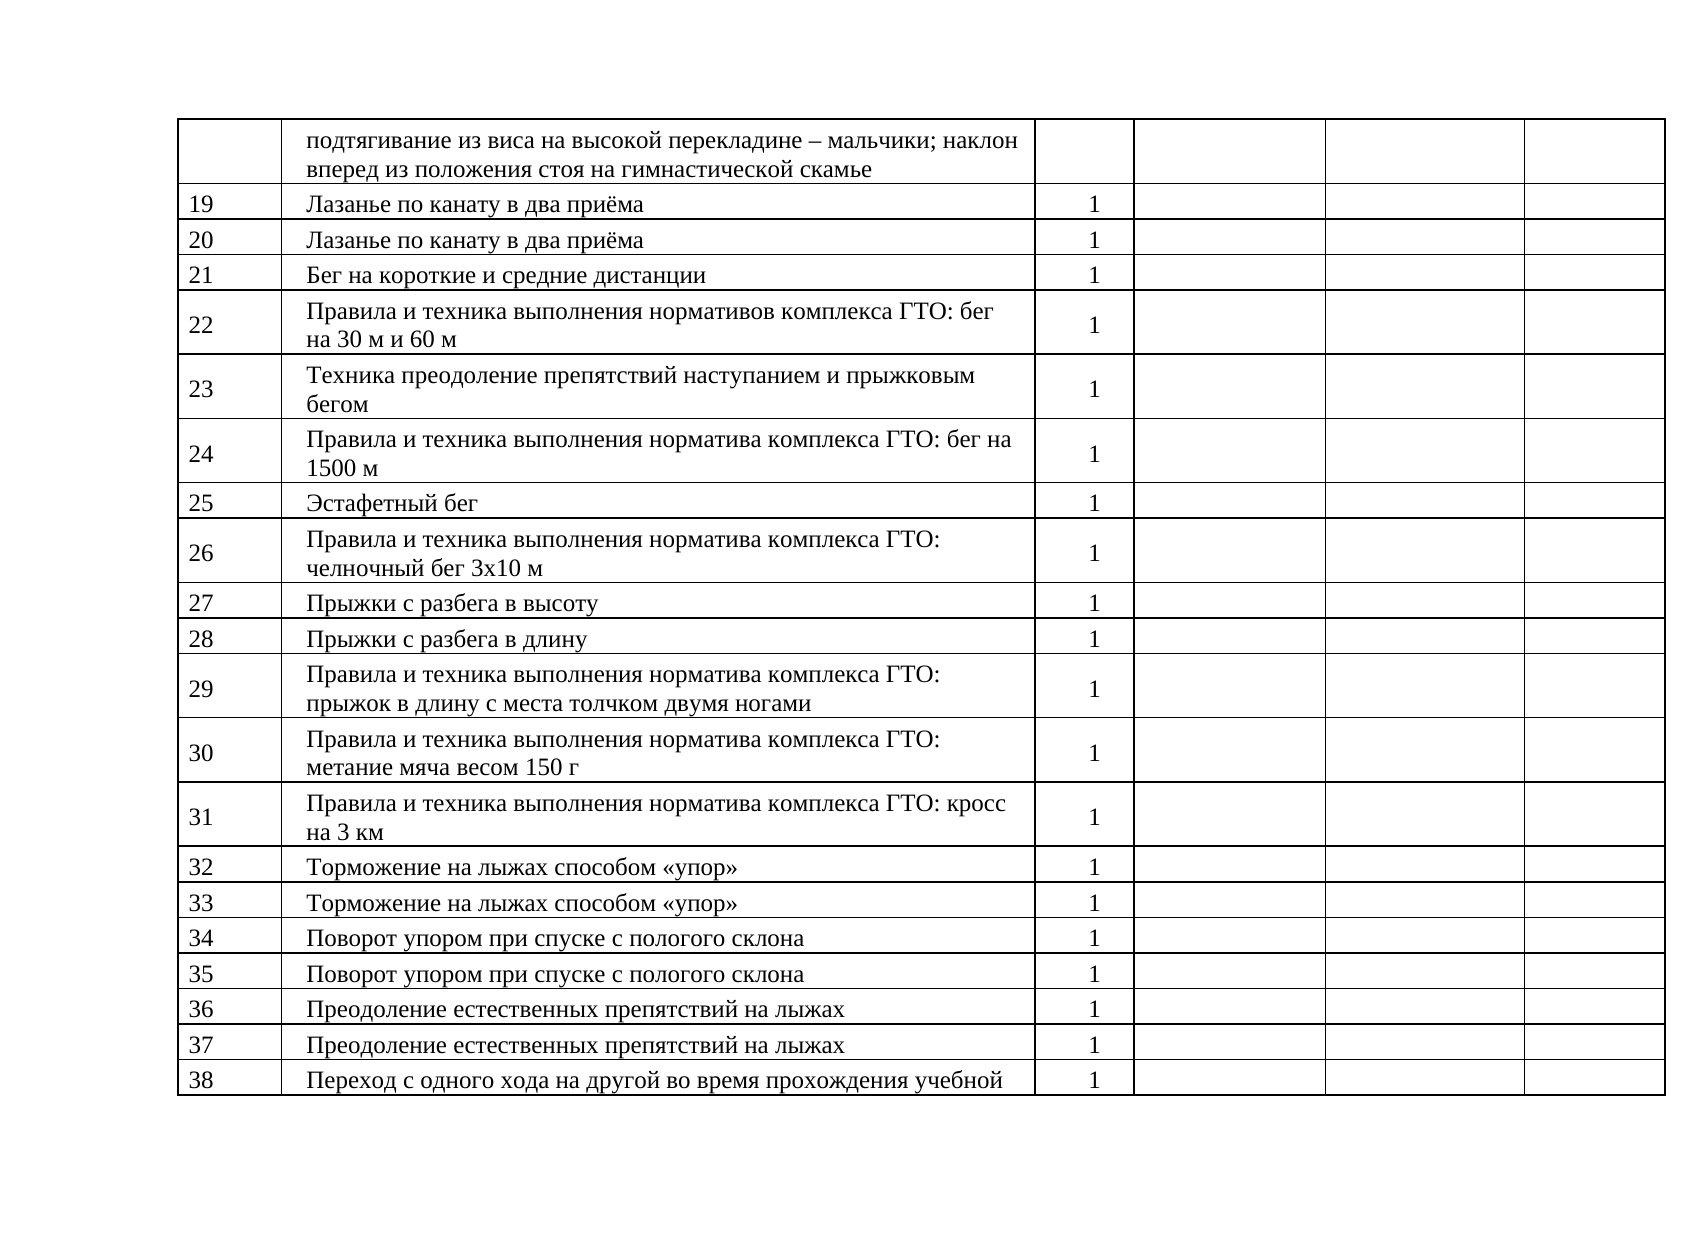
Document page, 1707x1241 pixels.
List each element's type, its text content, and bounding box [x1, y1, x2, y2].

table_cell Лазанье по канату в два приёма [282, 220, 1034, 253]
table_cell [1525, 519, 1664, 582]
table_cell [1525, 583, 1664, 617]
table_cell [1525, 1060, 1664, 1094]
table_cell [1525, 654, 1664, 717]
table_cell 1 [1036, 419, 1133, 482]
table_cell Техника преодоление препятствий наступанием и прыжковым бегом [282, 355, 1034, 417]
table_cell Правила и техника выполнения норматива комплекса ГТО: бег на 1500 м [282, 419, 1034, 482]
table_cell [1135, 1025, 1325, 1058]
table_cell [1135, 291, 1325, 353]
table_cell 26 [179, 519, 281, 582]
table_cell [1326, 619, 1524, 653]
table_cell 1 [1036, 355, 1133, 417]
table_cell [1525, 184, 1664, 218]
table_cell Правила и техника выполнения норматива комплекса ГТО: челночный бег 3х10 м [282, 519, 1034, 582]
table_cell [1326, 220, 1524, 253]
table_cell [1326, 355, 1524, 417]
table_cell [1326, 291, 1524, 353]
table_cell [1326, 519, 1524, 582]
table_cell 1 [1036, 483, 1133, 517]
table_cell [1135, 519, 1325, 582]
table_cell [1135, 847, 1325, 881]
table_cell [1135, 220, 1325, 253]
table_cell [1326, 1060, 1524, 1094]
table_cell [1525, 989, 1664, 1023]
table_cell 1 [1036, 583, 1133, 617]
table_cell [1135, 989, 1325, 1023]
table_cell [1326, 483, 1524, 517]
table_cell 25 [179, 483, 281, 517]
table_cell [1135, 255, 1325, 289]
table_cell 1 [1036, 1025, 1133, 1058]
table_cell Правила и техника выполнения норматива комплекса ГТО: метание мяча весом 150 г [282, 718, 1034, 781]
table_cell [1326, 1025, 1524, 1058]
table_cell 1 [1036, 255, 1133, 289]
table_cell 22 [179, 291, 281, 353]
table_cell Поворот упором при спуске с пологого склона [282, 954, 1034, 987]
table_cell 36 [179, 989, 281, 1023]
table_cell [1135, 355, 1325, 417]
table_cell Правила и техника выполнения норматива комплекса ГТО: кросс на 3 км [282, 783, 1034, 845]
table_cell 1 [1036, 120, 1133, 182]
table_cell Правила и техника выполнения норматива комплекса ГТО: прыжок в длину с места толчком двумя ногами [282, 654, 1034, 717]
table_cell Лазанье по канату в два приёма [282, 184, 1034, 218]
table_cell [1525, 954, 1664, 987]
table_cell [1135, 954, 1325, 987]
table_cell [1135, 419, 1325, 482]
table_cell 1 [1036, 954, 1133, 987]
table_cell 38 [179, 1060, 281, 1094]
table_cell [1135, 120, 1325, 182]
table_cell 18 [179, 120, 281, 182]
table_cell [1326, 954, 1524, 987]
table_cell Правила и техника выполнения нормативов комплекса ГТО: бег на 30 м и 60 м [282, 291, 1034, 353]
table_cell Преодоление естественных препятствий на лыжах [282, 989, 1034, 1023]
table_cell 1 [1036, 654, 1133, 717]
table_cell [1525, 291, 1664, 353]
table_cell [1326, 847, 1524, 881]
table_cell [1326, 883, 1524, 916]
table_cell 31 [179, 783, 281, 845]
table_cell [1135, 883, 1325, 916]
table_cell 1 [1036, 220, 1133, 253]
table_cell 19 [179, 184, 281, 218]
table_cell 1 [1036, 718, 1133, 781]
table_cell [1135, 718, 1325, 781]
table_cell [1326, 918, 1524, 952]
table_cell 1 [1036, 619, 1133, 653]
table_cell [1525, 718, 1664, 781]
table_cell [1326, 989, 1524, 1023]
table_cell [282, 120, 1034, 182]
table_cell 30 [179, 718, 281, 781]
table_cell 1 [1036, 989, 1133, 1023]
table_cell 32 [179, 847, 281, 881]
table_cell Бег на короткие и средние дистанции [282, 255, 1034, 289]
table_cell 35 [179, 954, 281, 987]
table_cell 1 [1036, 883, 1133, 916]
table_cell [1525, 918, 1664, 952]
table_cell 33 [179, 883, 281, 916]
table_cell 1 [1036, 1060, 1133, 1094]
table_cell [282, 1060, 1034, 1094]
table_cell [1525, 255, 1664, 289]
table_cell [1326, 583, 1524, 617]
table_cell [1326, 654, 1524, 717]
table_cell [1326, 783, 1524, 845]
table_cell [1135, 654, 1325, 717]
table_cell 1 [1036, 847, 1133, 881]
table_cell Торможение на лыжах способом «упор» [282, 883, 1034, 916]
table_cell Прыжки с разбега в длину [282, 619, 1034, 653]
table_cell [1135, 1060, 1325, 1094]
table_cell 1 [1036, 291, 1133, 353]
table_cell 29 [179, 654, 281, 717]
table_cell [1326, 255, 1524, 289]
table_cell Преодоление естественных препятствий на лыжах [282, 1025, 1034, 1058]
table_cell 37 [179, 1025, 281, 1058]
table_cell 34 [179, 918, 281, 952]
table_cell Поворот упором при спуске с пологого склона [282, 918, 1034, 952]
table_cell [1525, 883, 1664, 916]
table_cell [1135, 184, 1325, 218]
table_cell [1525, 220, 1664, 253]
table_cell 23 [179, 355, 281, 417]
table_cell 28 [179, 619, 281, 653]
table_cell [1525, 619, 1664, 653]
table_cell [1525, 783, 1664, 845]
table_cell 1 [1036, 783, 1133, 845]
table_cell [1135, 783, 1325, 845]
table_cell [1525, 847, 1664, 881]
table_cell [1135, 583, 1325, 617]
table_cell [1326, 120, 1524, 182]
table_cell 1 [1036, 184, 1133, 218]
table_cell [1525, 483, 1664, 517]
table_cell [1525, 355, 1664, 417]
table_cell 1 [1036, 918, 1133, 952]
table_cell [1525, 120, 1664, 182]
table_cell Торможение на лыжах способом «упор» [282, 847, 1034, 881]
table_cell 20 [179, 220, 281, 253]
table_cell Прыжки с разбега в высоту [282, 583, 1034, 617]
table_cell 1 [1036, 519, 1133, 582]
table_cell 21 [179, 255, 281, 289]
table_cell [1135, 619, 1325, 653]
table_cell [1326, 184, 1524, 218]
table_cell [1135, 918, 1325, 952]
table_cell 24 [179, 419, 281, 482]
table_cell Эстафетный бег [282, 483, 1034, 517]
table_cell 27 [179, 583, 281, 617]
table_cell [1525, 419, 1664, 482]
table_cell [1525, 1025, 1664, 1058]
table_cell [1326, 718, 1524, 781]
table_cell [1326, 419, 1524, 482]
table_cell [1135, 483, 1325, 517]
